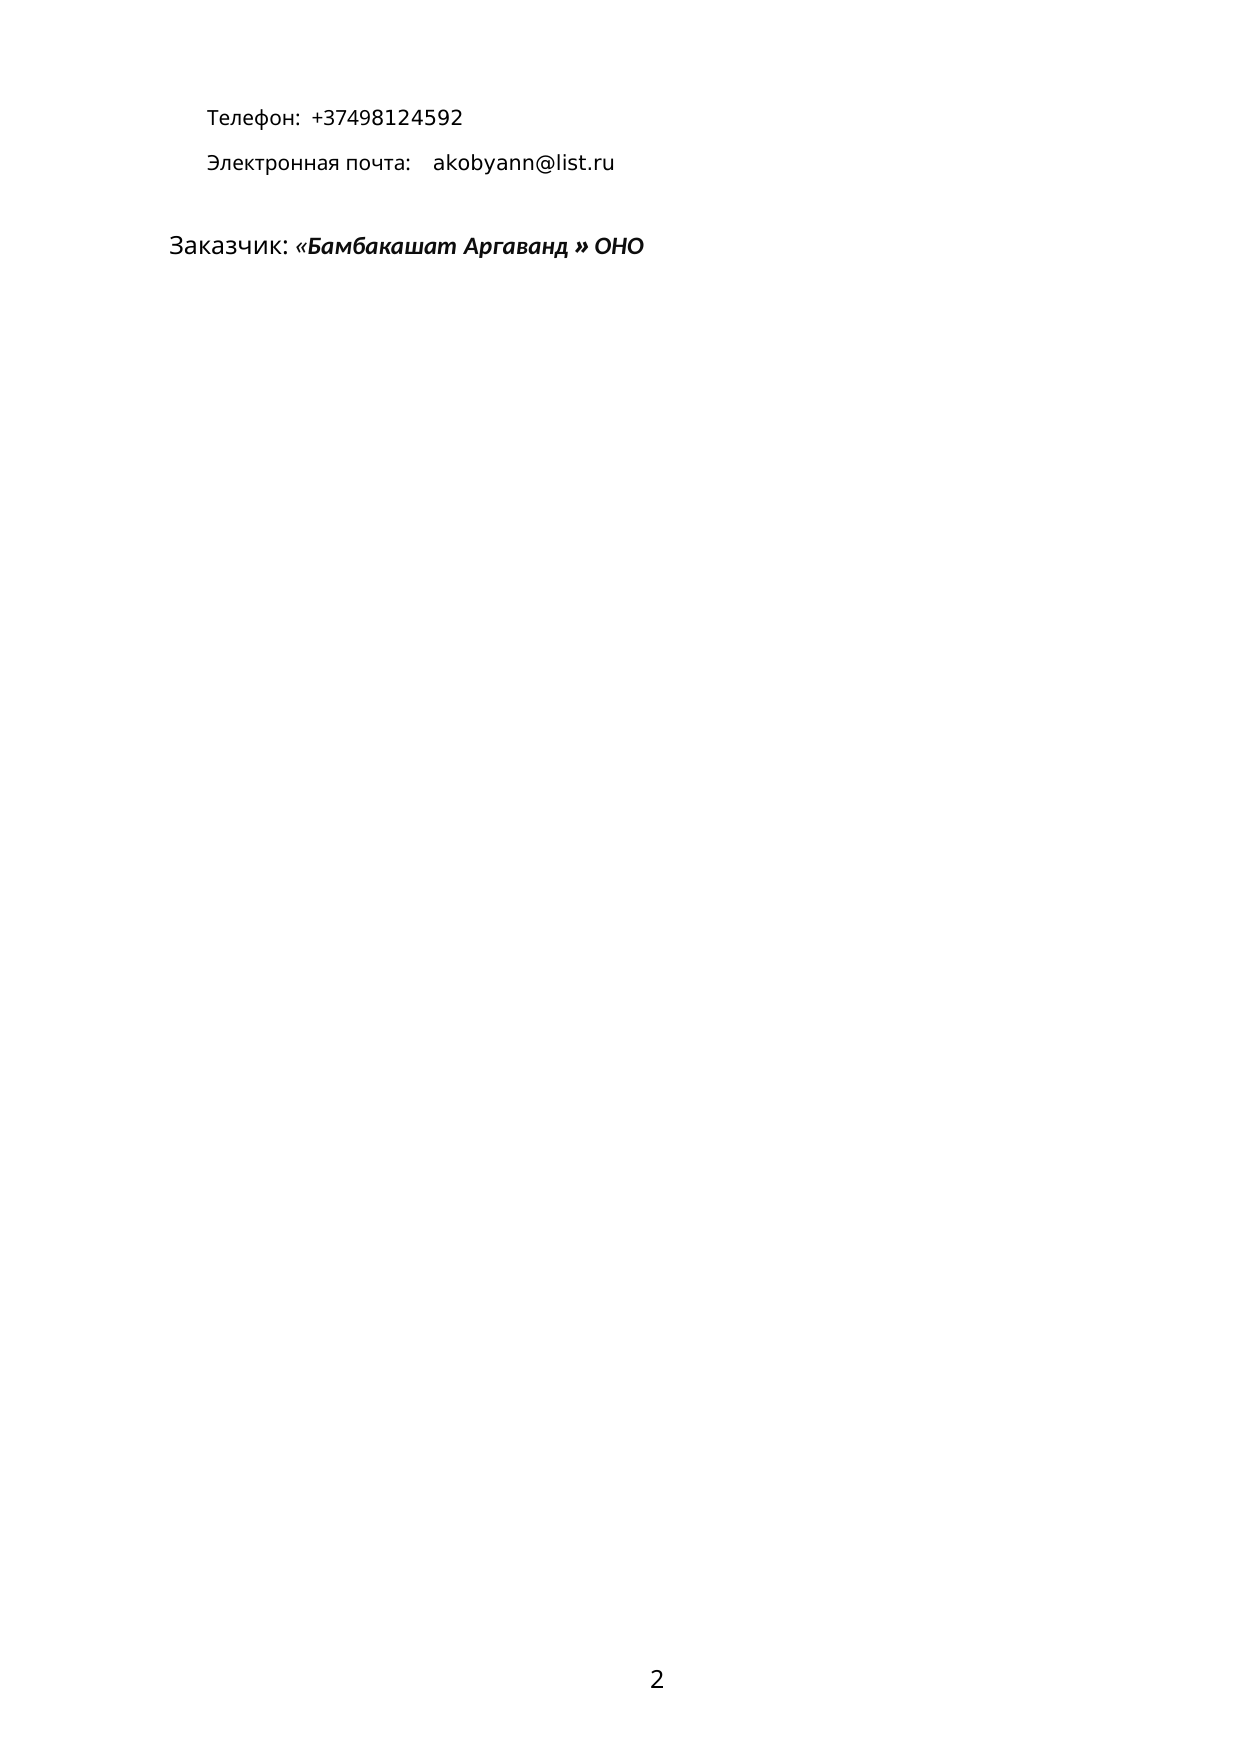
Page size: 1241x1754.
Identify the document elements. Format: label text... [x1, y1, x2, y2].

text Электронная почта: akobyann@list.ru [148, 148, 1167, 177]
text Заказчик: «Бамбакашат Аргаванд » ОНО [148, 228, 1167, 262]
text Телефон: +37498124592 [148, 103, 1167, 132]
